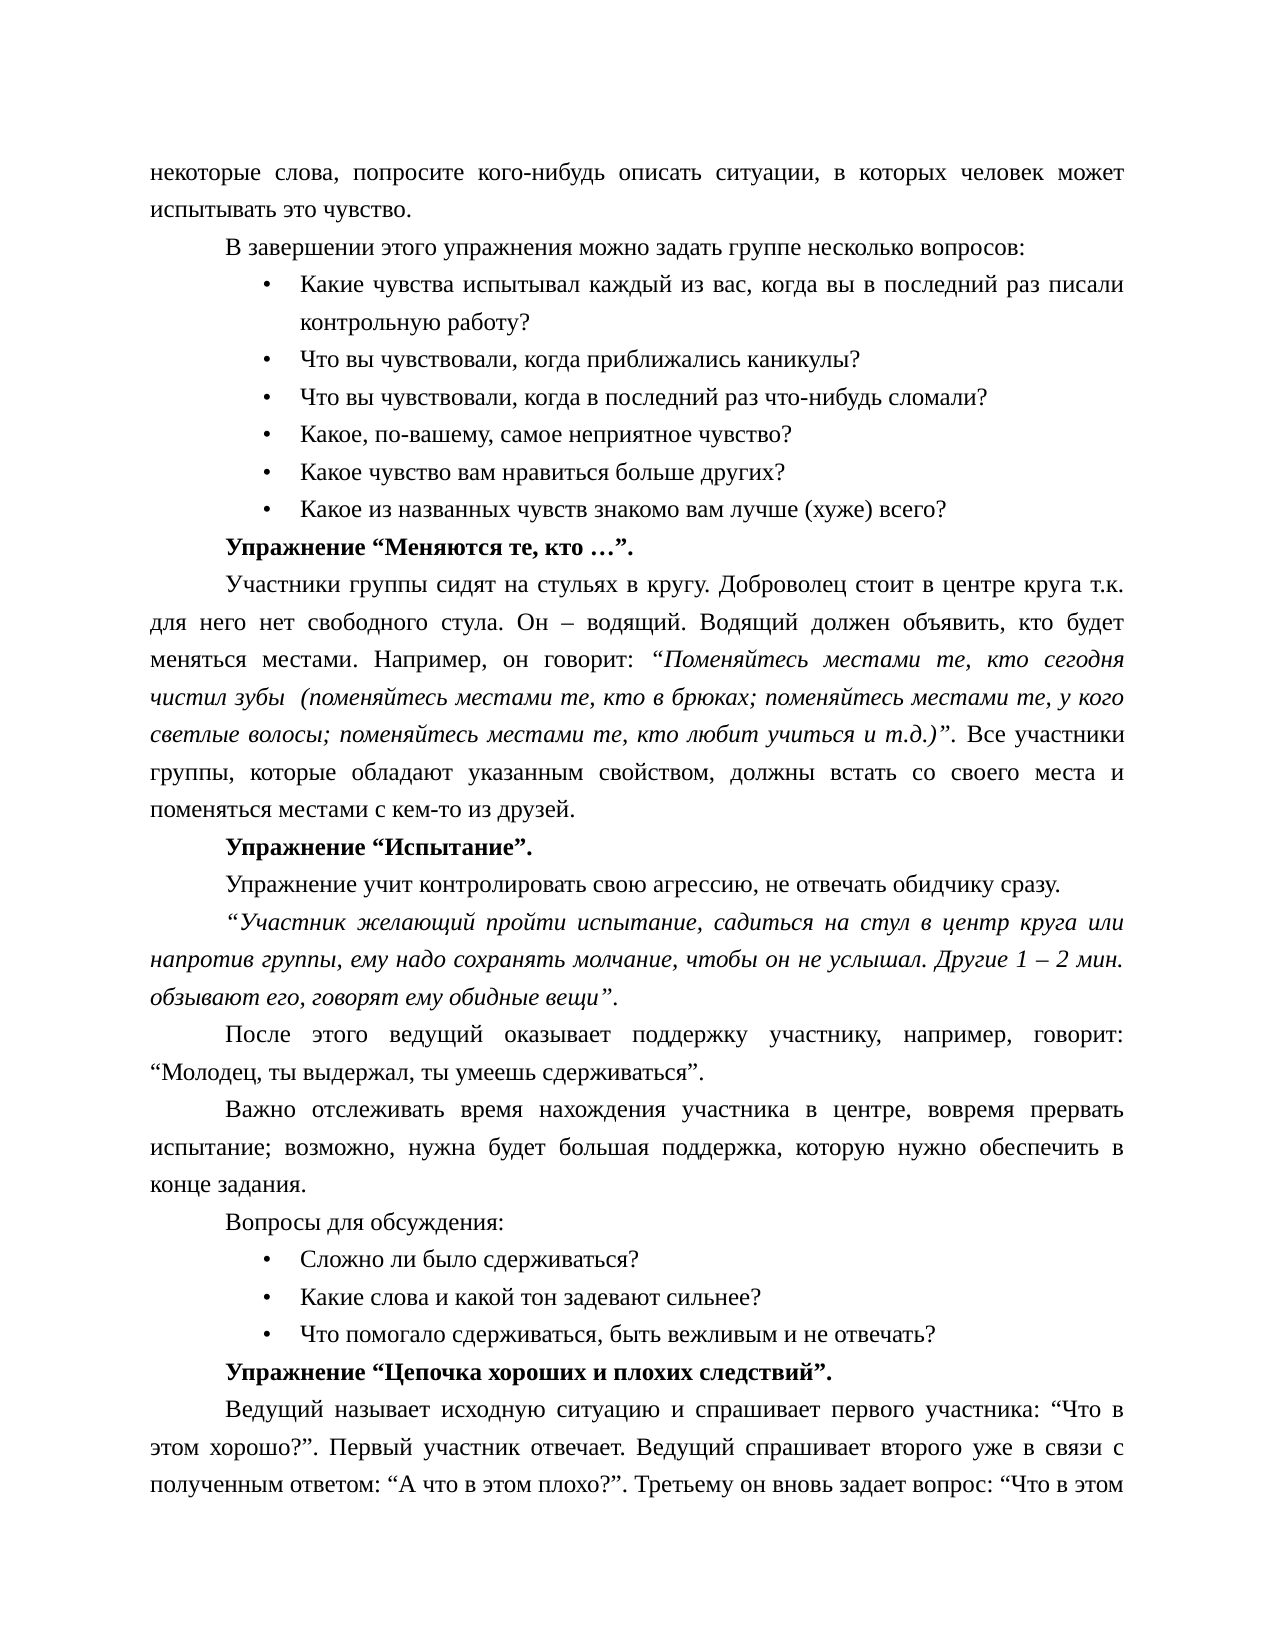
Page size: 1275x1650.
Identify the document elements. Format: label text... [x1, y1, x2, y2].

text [150, 150, 1125, 225]
list Сложно ли было сдерживаться? [262, 1237, 1125, 1275]
text Упражнение учит контролировать свою агрессию, не отвечать обидчику сразу. [150, 862, 1125, 900]
list Какие слова и какой тон задевают сильнее? [262, 1275, 1125, 1312]
text Участники группы сидят на стульях в кругу. Доброволец стоит в центре круга т.к. для него нет свободного стула. Он – водящий. Водящий должен объявить, кто будет меняться местами. Например, он говорит: “Поменяйтесь местами те, кто сегодня чистил зубы (поменяйтесь местами те, кто в брюках; поменяйтесь местами те, у кого светлые волосы; поменяйтесь местами те, кто любит учиться и т.д.)”. Все участники группы, которые обладают указанным свойством, должны встать со своего места и поменяться местами с кем-то из друзей. [150, 562, 1125, 825]
text Важно отслеживать время нахождения участника в центре, вовремя прервать испытание; возможно, нужна будет большая поддержка, которую нужно обеспечить в конце задания. [150, 1087, 1125, 1200]
list Что вы чувствовали, когда приближались каникулы? [262, 337, 1125, 375]
list Какое чувство вам нравиться больше других? [262, 450, 1125, 487]
text Вопросы для обсуждения: [150, 1200, 1125, 1237]
list Что вы чувствовали, когда в последний раз что-нибудь сломали? [262, 375, 1125, 412]
text После этого ведущий оказывает поддержку участнику, например, говорит: “Молодец, ты выдержал, ты умеешь сдерживаться”. [150, 1012, 1125, 1087]
list Какие чувства испытывал каждый из вас, когда вы в последний раз писали контрольную работу? [262, 262, 1125, 337]
text “Участник желающий пройти испытание, садиться на стул в центр круга или напротив группы, ему надо сохранять молчание, чтобы он не услышал. Другие 1 – 2 мин. обзывают его, говорят ему обидные вещи”. [150, 900, 1125, 1012]
text В завершении этого упражнения можно задать группе несколько вопросов: [150, 225, 1125, 262]
text Упражнение “Испытание”. [150, 825, 1125, 862]
list Какое, по-вашему, самое неприятное чувство? [262, 412, 1125, 450]
list Какое из названных чувств знакомо вам лучше (хуже) всего? [262, 487, 1125, 525]
text Упражнение “Цепочка хороших и плохих следствий”. [150, 1350, 1125, 1387]
list Что помогало сдерживаться, быть вежливым и не отвечать? [262, 1312, 1125, 1350]
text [150, 1387, 1125, 1500]
text Упражнение “Меняются те, кто …”. [150, 525, 1125, 562]
